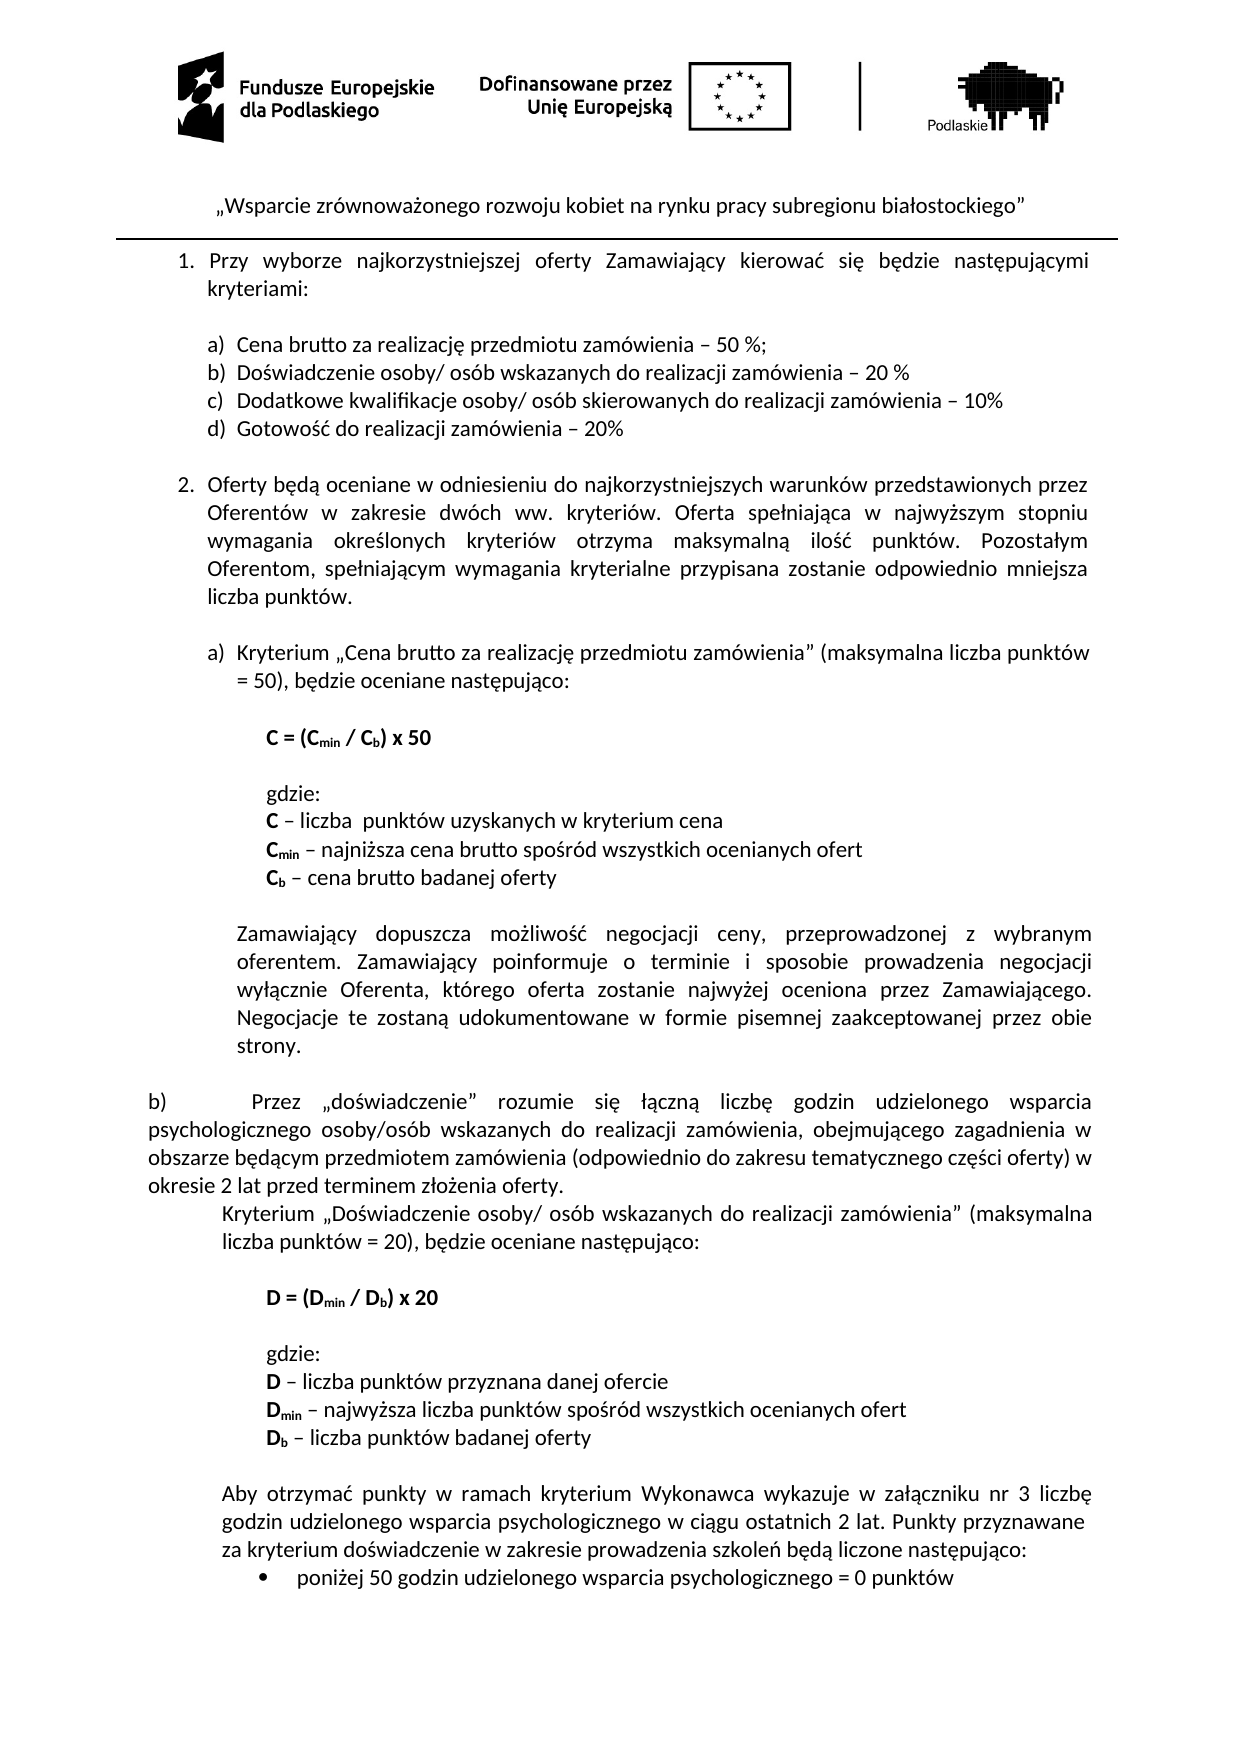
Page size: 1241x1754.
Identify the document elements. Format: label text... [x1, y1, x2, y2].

text D = (Dmin / Db) x 20 [266, 1283, 1093, 1311]
list Gotowość do realizacji zamówienia – 20% [207, 414, 1093, 442]
list Dodatkowe kwalifikacje osoby/ osób skierowanych do realizacji zamówienia – 10% [207, 386, 1093, 414]
list poniżej 50 godzin udzielonego wsparcia psychologicznego = 0 punktów [259, 1563, 1093, 1591]
text 2. Oferty będą oceniane w odniesieniu do najkorzystniejszych warunków przedstawionych przez Oferentów w zakresie dwóch ww. kryteriów. Oferta spełniająca w najwyższym stopniu wymagania określonych kryteriów otrzyma maksymalną ilość punktów. Pozostałym Oferentom, spełniającym wymagania kryterialne przypisana zostanie odpowiednio mniejsza liczba punktów. [177, 470, 1089, 611]
text C = (Cmin / Cb) x 50 [266, 723, 1093, 751]
text Zamawiający dopuszcza możliwość negocjacji ceny, przeprowadzonej z wybranym oferentem. Zamawiający poinformuje o terminie i sposobie prowadzenia negocjacji wyłącznie Oferenta, którego oferta zostanie najwyżej oceniona przez Zamawiającego. Negocjacje te zostaną udokumentowane w formie pisemnej zaakceptowanej przez obie strony. [237, 919, 1093, 1059]
text Db – liczba punktów badanej oferty [266, 1423, 1093, 1451]
text Dmin – najwyższa liczba punktów spośród wszystkich ocenianych ofert [266, 1395, 1093, 1423]
text Kryterium „Doświadczenie osoby/ osób wskazanych do realizacji zamówienia” (maksymalna liczba punktów = 20), będzie oceniane następująco: [222, 1199, 1093, 1255]
list Kryterium „Cena brutto za realizację przedmiotu zamówienia” (maksymalna liczba punktów = 50), będzie oceniane następująco: [207, 638, 1091, 694]
text Cmin – najniższa cena brutto spośród wszystkich ocenianych ofert [266, 835, 1093, 863]
text gdzie: [266, 779, 1093, 807]
list Przez „doświadczenie” rozumie się łączną liczbę godzin udzielonego wsparcia psychologicznego osoby/osób wskazanych do realizacji zamówienia, obejmującego zagadnienia w obszarze będącym przedmiotem zamówienia (odpowiednio do zakresu tematycznego części oferty) w okresie 2 lat przed terminem złożenia oferty. [148, 1087, 1093, 1199]
text gdzie: [266, 1339, 1093, 1367]
list Cena brutto za realizację przedmiotu zamówienia – 50 %; [207, 330, 1093, 358]
text Cb – cena brutto badanej oferty [266, 863, 1093, 891]
picture [148, 31, 1093, 163]
text 1. Przy wyborze najkorzystniejszej oferty Zamawiający kierować się będzie następującymi kryteriami: [177, 246, 1091, 302]
text Aby otrzymać punkty w ramach kryterium Wykonawca wykazuje w załączniku nr 3 liczbę godzin udzielonego wsparcia psychologicznego w ciągu ostatnich 2 lat. Punkty przyznawane za kryterium doświadczenie w zakresie prowadzenia szkoleń będą liczone następująco: [222, 1479, 1093, 1563]
list Doświadczenie osoby/ osób wskazanych do realizacji zamówienia – 20 % [207, 358, 1093, 386]
text D – liczba punktów przyznana danej ofercie [266, 1367, 1093, 1395]
text C – liczba punktów uzyskanych w kryterium cena [266, 807, 1093, 835]
